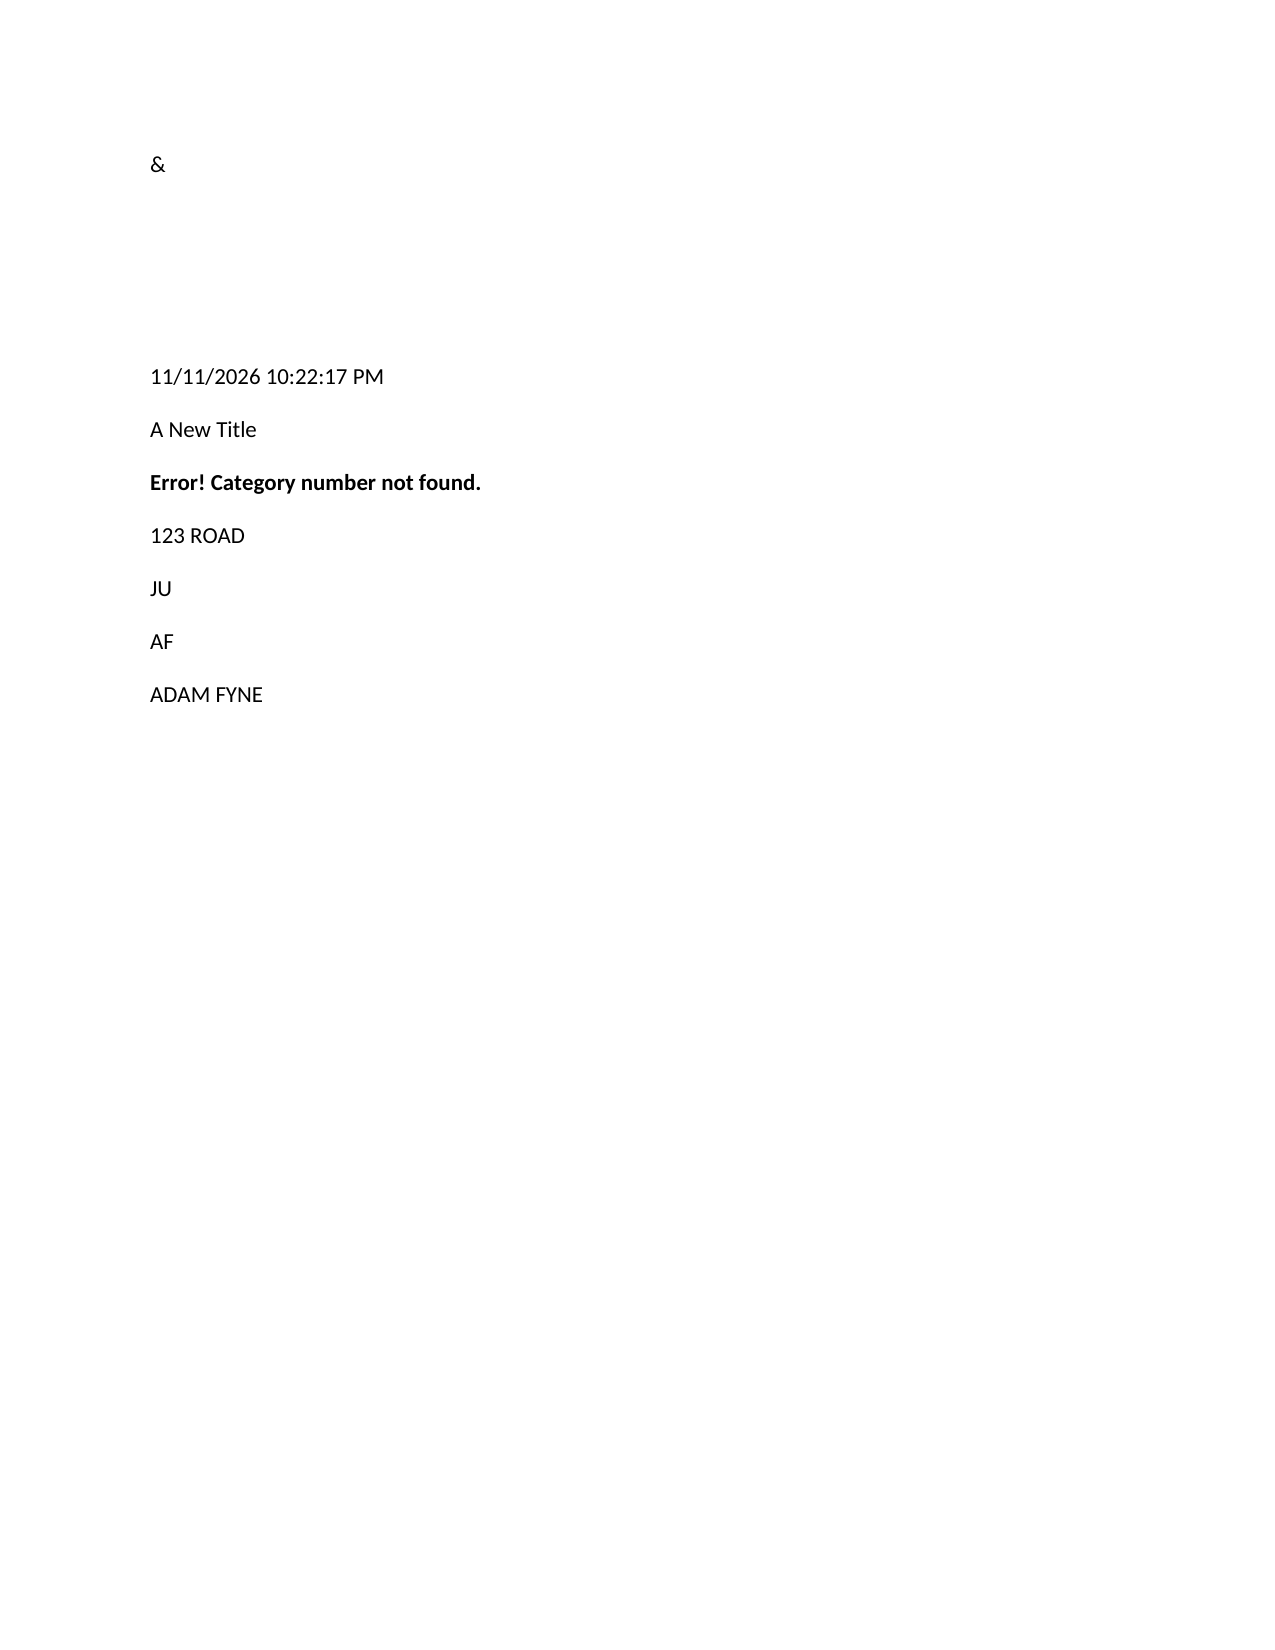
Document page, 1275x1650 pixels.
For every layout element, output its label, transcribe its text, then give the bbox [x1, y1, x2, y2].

text AF [150, 627, 1125, 655]
text 123 ROAD [150, 521, 1125, 549]
text JU [150, 574, 1125, 602]
text Error! Category number not found. [150, 468, 1125, 496]
text A New Title [150, 415, 1125, 443]
text ADAM FYNE [150, 680, 1125, 708]
text 13/01/2025 10:05:07 AM [150, 362, 1125, 390]
